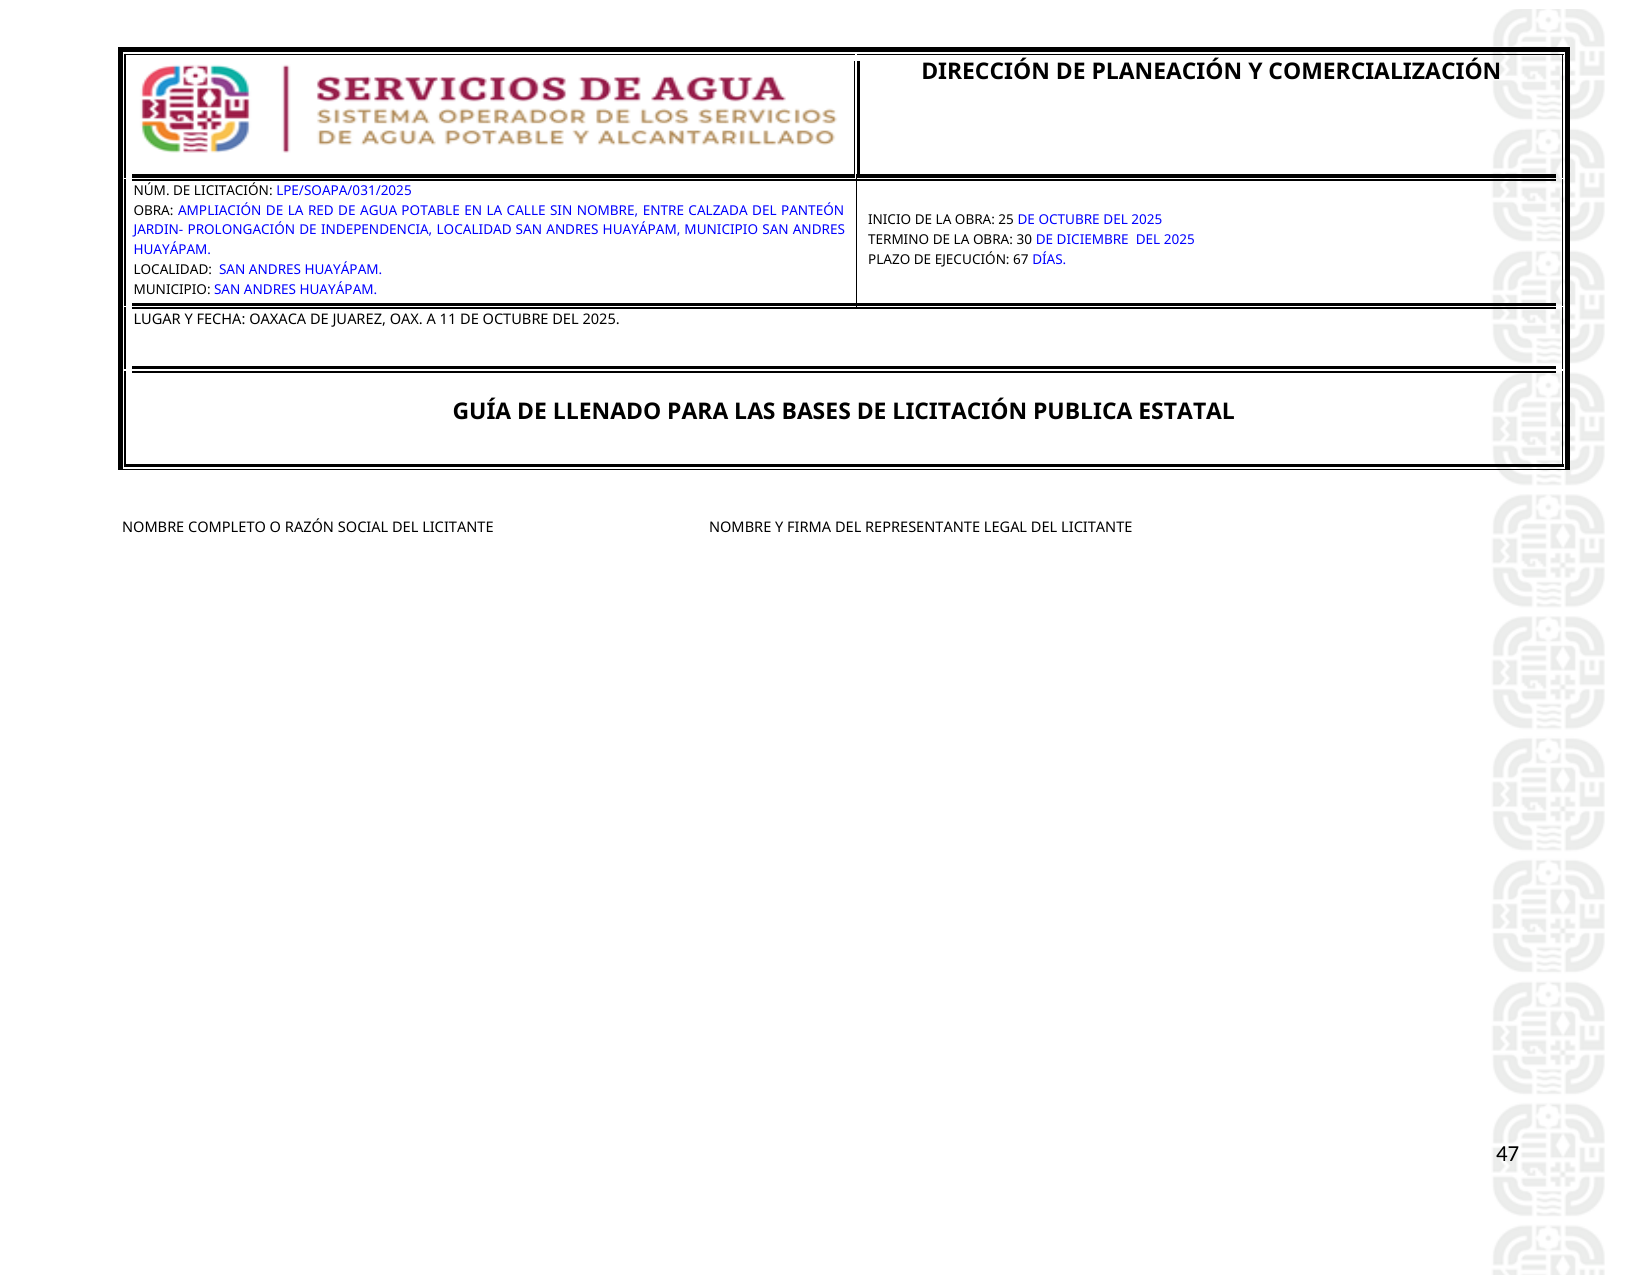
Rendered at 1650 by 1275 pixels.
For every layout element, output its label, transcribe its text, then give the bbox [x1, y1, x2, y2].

picture [1477, 9, 1608, 1275]
picture [1477, 52, 1565, 469]
picture [137, 56, 845, 167]
text NOMBRE COMPLETO O RAZÓN SOCIAL DEL LICITANTE NOMBRE Y FIRMA DEL REPRESENTANTE LEGAL DEL LICITANTE [118, 517, 1519, 537]
